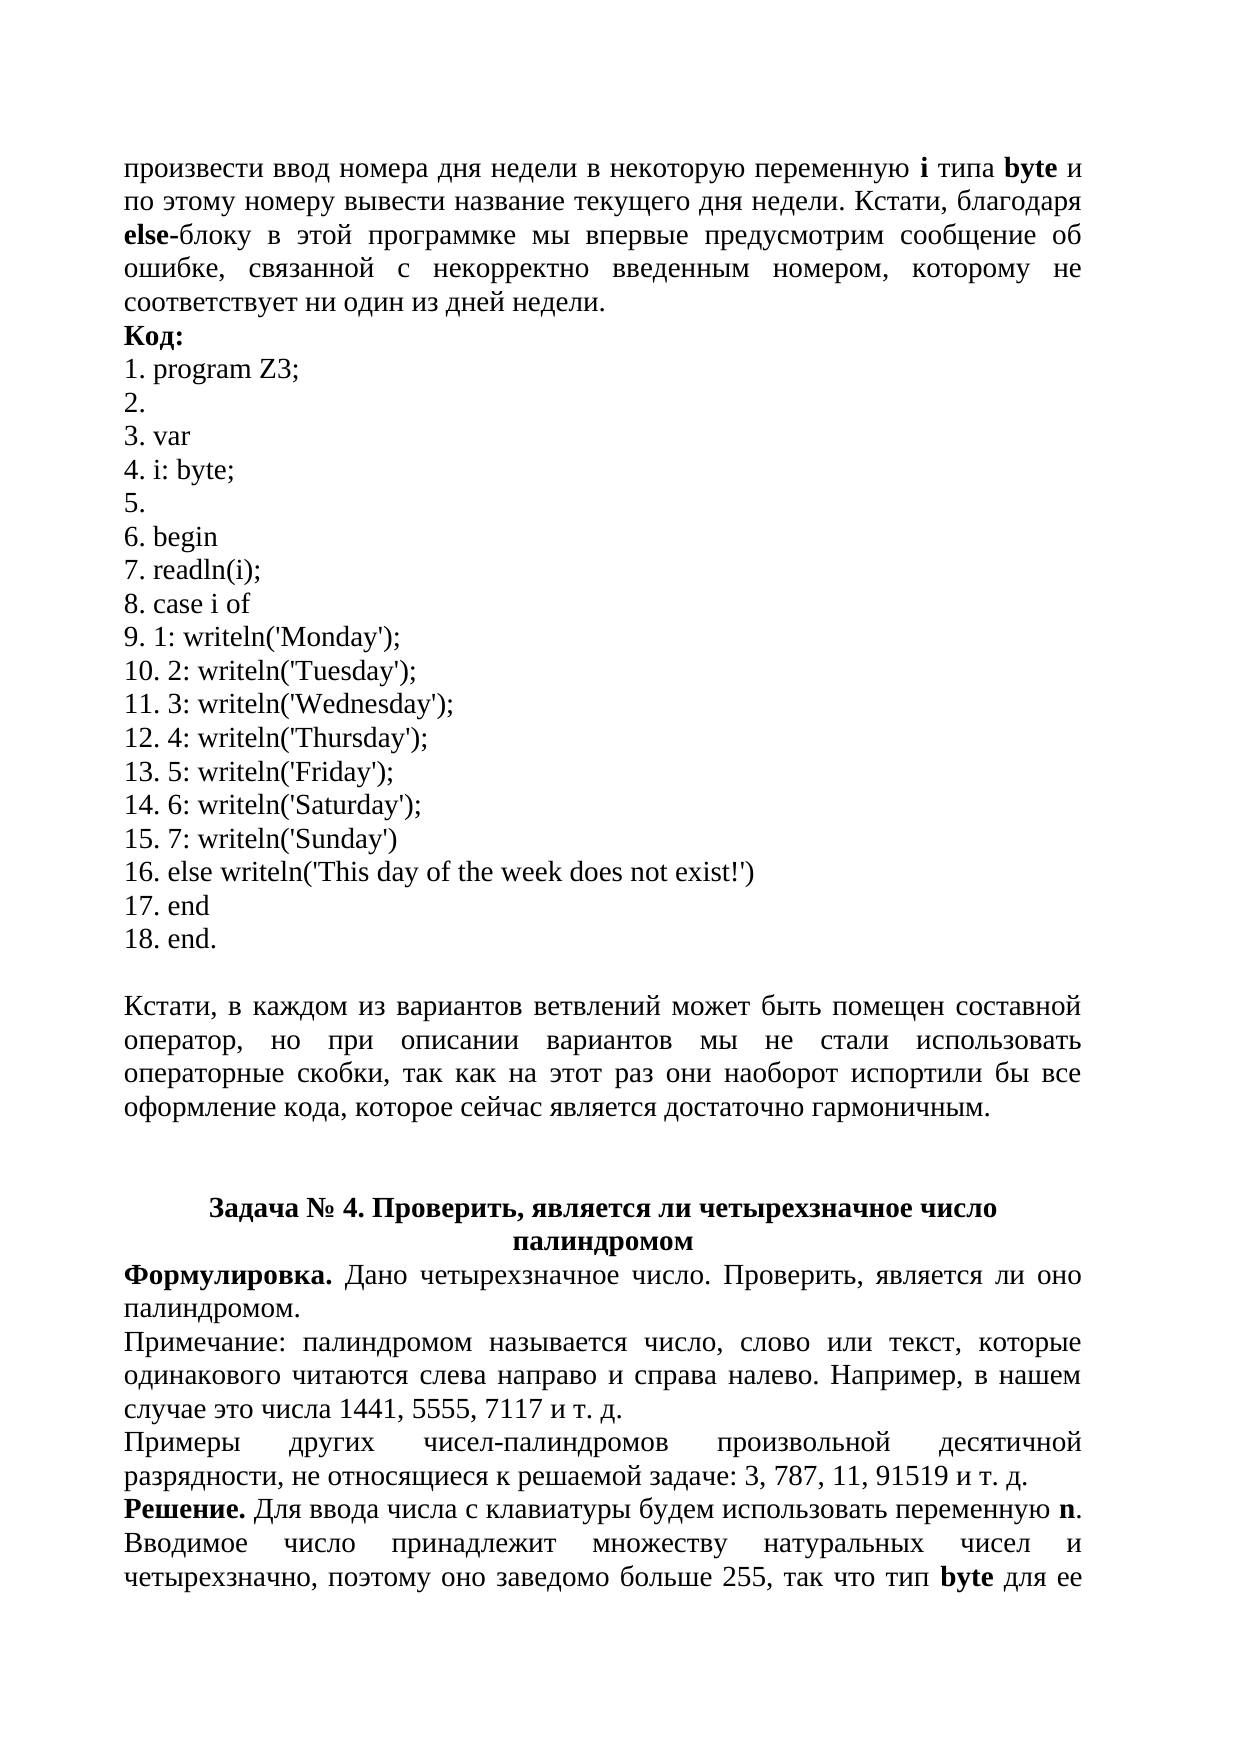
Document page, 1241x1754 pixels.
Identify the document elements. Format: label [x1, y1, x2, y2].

table_header [101, 150, 1240, 1592]
